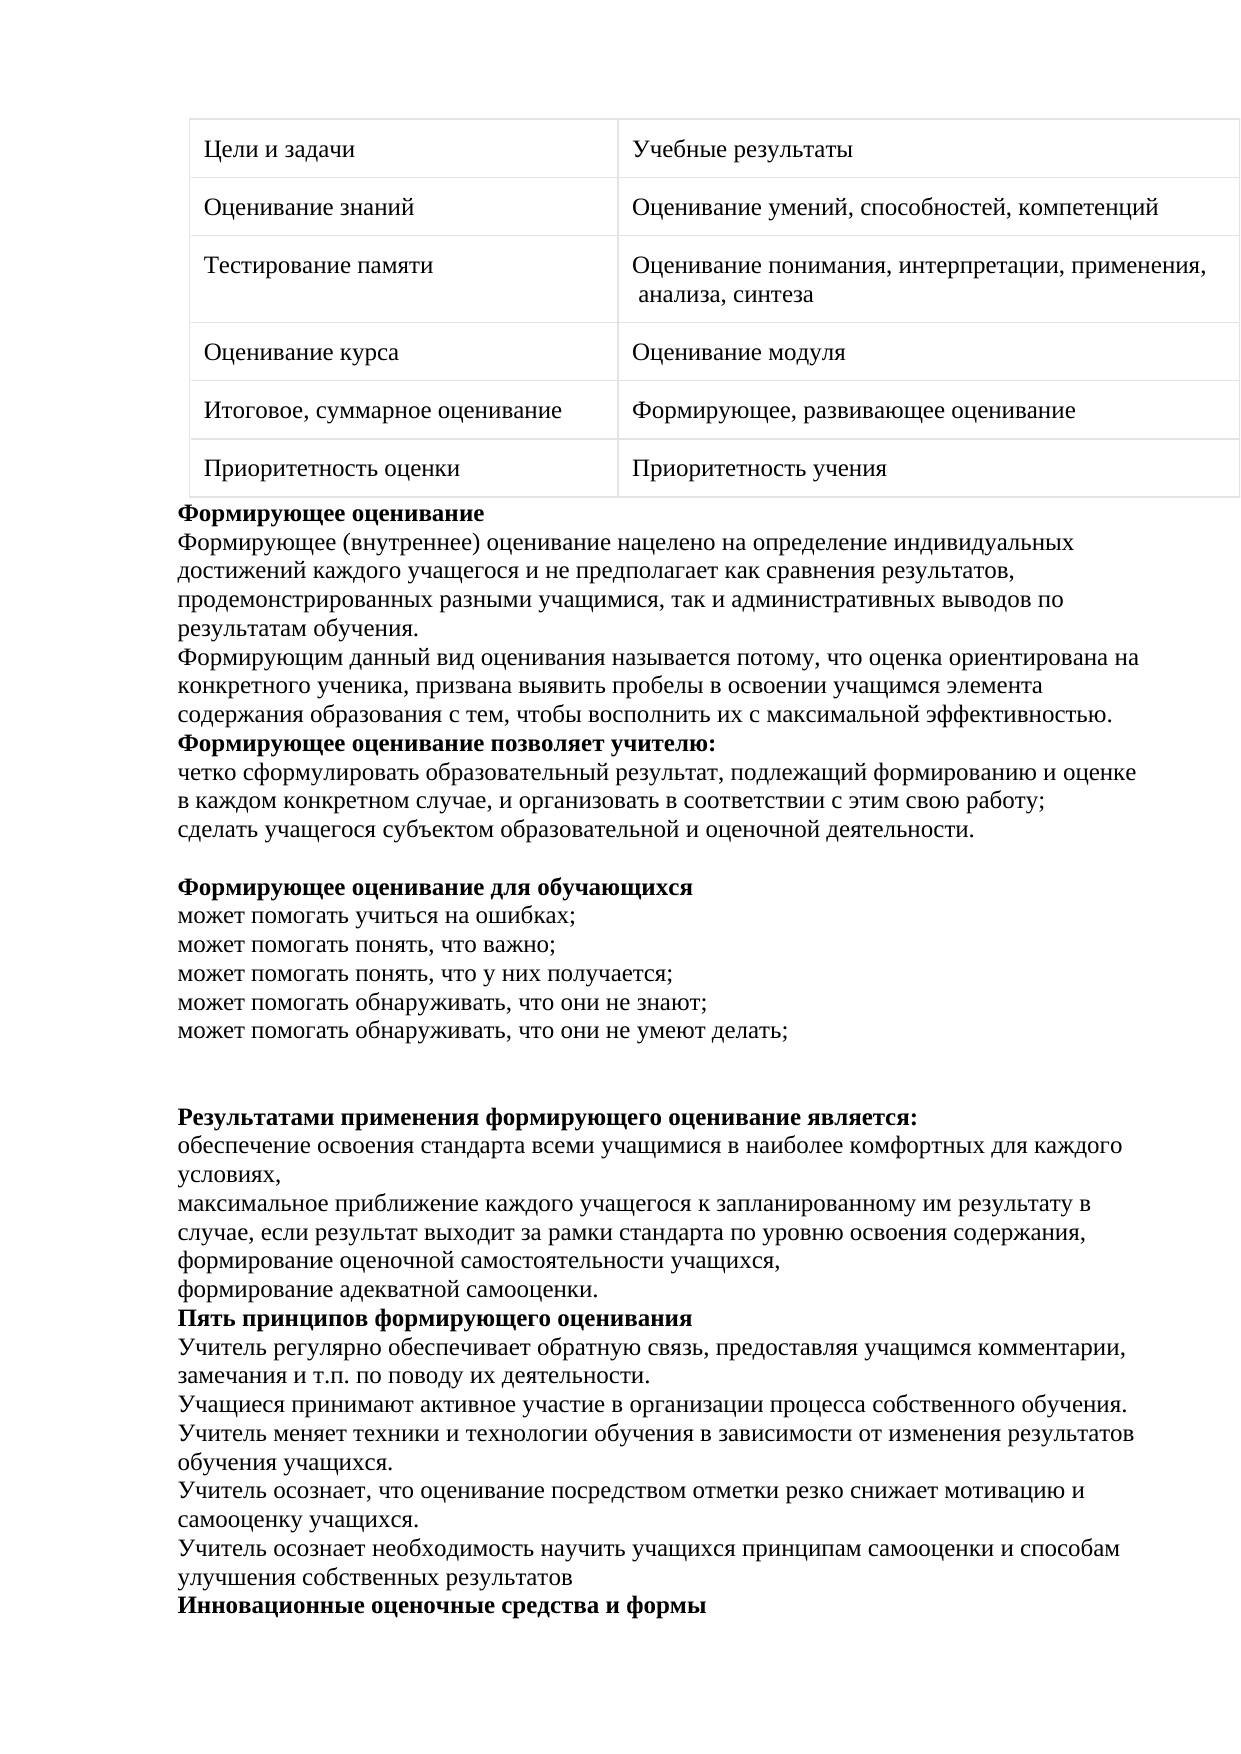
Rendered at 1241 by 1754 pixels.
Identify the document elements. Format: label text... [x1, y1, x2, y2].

text может помогать учиться на ошибках; [177, 900, 1152, 929]
text обеспечение освоения стандарта всеми учащимися в наиболее комфортных для каждого условиях, [177, 1130, 1152, 1188]
table_cell Оценивание знаний [190, 178, 617, 234]
text может помогать понять, что у них получается; [177, 958, 1152, 987]
text Учитель регулярно обеспечивает обратную связь, предоставляя учащимся комментарии, замечания и т.п. по поводу их деятельности. [177, 1332, 1152, 1389]
text Учащиеся принимают активное участие в организации процесса собственного обучения. [177, 1389, 1152, 1418]
table_cell Итоговое, суммарное оценивание [190, 381, 617, 438]
text может помогать понять, что важно; [177, 929, 1152, 958]
text формирование оценочной самостоятельности учащихся, [177, 1245, 1152, 1274]
table_cell Оценивание понимания, интерпретации, применения, анализа, синтеза [619, 236, 1239, 322]
text Формирующее (внутреннее) оценивание нацелено на определение индивидуальных достижений каждого учащегося и не предполагает как сравнения результатов, продемонстрированных разными учащимися, так и административных выводов по результатам обучения. [177, 527, 1152, 642]
text Формирующее оценивание позволяет учителю: [177, 728, 1152, 757]
table_cell Учебные результаты [619, 120, 1239, 176]
table_cell Оценивание умений, способностей, компетенций [619, 178, 1239, 234]
text может помогать обнаруживать, что они не знают; [177, 987, 1152, 1015]
text сделать учащегося субъектом образовательной и оценочной деятельности. [177, 814, 1152, 843]
text Формирующим данный вид оценивания называется потому, что оценка ориентирована на конкретного ученика, призвана выявить пробелы в освоении учащимся элемента содержания образования с тем, чтобы восполнить их с максимальной эффективностью. [177, 642, 1152, 728]
table_cell Оценивание модуля [619, 323, 1239, 380]
text Результатами применения формирующего оценивание является: [177, 1102, 1152, 1130]
text Инновационные оценочные средства и формы [177, 1590, 1152, 1619]
text может помогать обнаруживать, что они не умеют делать; [177, 1015, 1152, 1044]
text Учитель меняет техники и технологии обучения в зависимости от изменения результатов обучения учащихся. [177, 1418, 1152, 1475]
text максимальное приближение каждого учащегося к запланированному им результату в случае, если результат выходит за рамки стандарта по уровню освоения содержания, [177, 1188, 1152, 1245]
table_cell Цели и задачи [190, 120, 617, 176]
text Пять принципов формирующего оценивания [177, 1303, 1152, 1332]
table_cell Тестирование памяти [190, 236, 617, 322]
text четко сформулировать образовательный результат, подлежащий формированию и оценке в каждом конкретном случае, и организовать в соответствии с этим свою работу; [177, 757, 1152, 814]
text формирование адекватной самооценки. [177, 1274, 1152, 1303]
table_cell Оценивание курса [190, 323, 617, 380]
table_cell Приоритетность оценки [190, 439, 617, 496]
table_cell Приоритетность учения [619, 440, 1239, 496]
text Учитель осознает необходимость научить учащихся принципам самооценки и способам улучшения собственных результатов [177, 1533, 1152, 1590]
text Учитель осознает, что оценивание посредством отметки резко снижает мотивацию и самооценку учащихся. [177, 1475, 1152, 1533]
text Формирующее оценивание для обучающихся [177, 872, 1152, 900]
table_cell Формирующее, развивающее оценивание [619, 381, 1239, 438]
text Формирующее оценивание [177, 498, 1152, 527]
